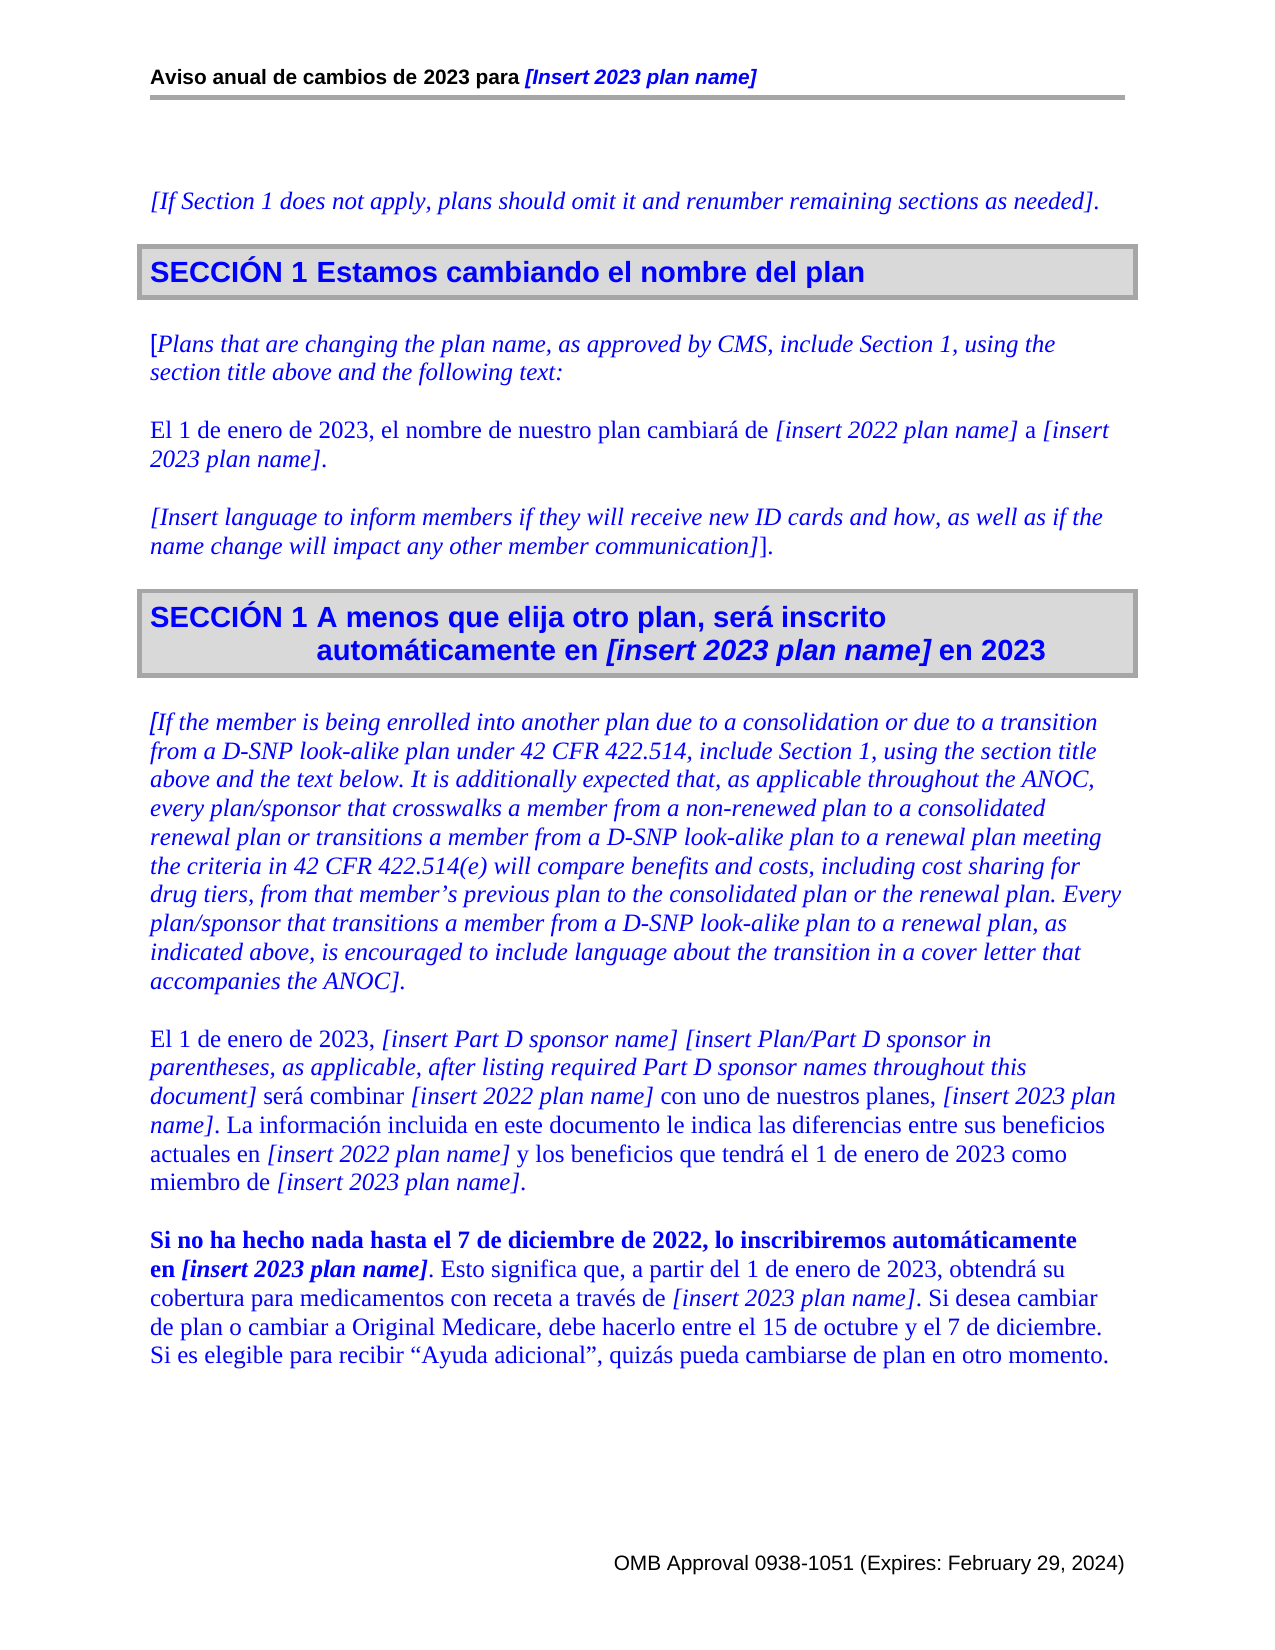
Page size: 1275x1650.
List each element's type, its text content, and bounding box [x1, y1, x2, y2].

text El 1 de enero de 2023, [insert Part D sponsor name] [insert Plan/Part D sponsor in parentheses, as applicable, after listing required Part D sponsor names throughout this document] será combinar [insert 2022 plan name] con uno de nuestros planes, [insert 2023 plan name]. La información incluida en este documento le indica las diferencias entre sus beneficios actuales en [insert 2022 plan name] y los beneficios que tendrá el 1 de enero de 2023 como miembro de [insert 2023 plan name]. [150, 1024, 1125, 1196]
subtitle SECCIÓN 1 A menos que elija otro plan, será inscrito automáticamente en [insert 2023 plan name] en 2023 [142, 593, 1133, 673]
text Si no ha hecho nada hasta el 7 de diciembre de 2022, lo inscribiremos automáticamente en [insert 2023 plan name]. Esto significa que, a partir del 1 de enero de 2023, obtendrá su cobertura para medicamentos con receta a través de [insert 2023 plan name]. Si desea cambiar de plan o cambiar a Original Medicare, debe hacerlo entre el 15 de octubre y el 7 de diciembre. Si es elegible para recibir “Ayuda adicional”, quizás pueda cambiarse de plan en otro momento. [150, 1225, 1125, 1369]
text El 1 de enero de 2023, el nombre de nuestro plan cambiará de [insert 2022 plan name] a [insert 2023 plan name]. [150, 415, 1125, 473]
subtitle SECCIÓN 1 Estamos cambiando el nombre del plan [142, 249, 1133, 295]
text [Plans that are changing the plan name, as approved by CMS, include Section 1, using the section title above and the following text: [150, 329, 1125, 386]
text [If the member is being enrolled into another plan due to a consolidation or due to a transition from a D-SNP look-alike plan under 42 CFR 422.514, include Section 1, using the section title above and the text below. It is additionally expected that, as applicable throughout the ANOC, every plan/sponsor that crosswalks a member from a non-renewed plan to a consolidated renewal plan or transitions a member from a D-SNP look-alike plan to a renewal plan meeting the criteria in 42 CFR 422.514(e) will compare benefits and costs, including cost sharing for drug tiers, from that member’s previous plan to the consolidated plan or the renewal plan. Every plan/sponsor that transitions a member from a D-SNP look-alike plan to a renewal plan, as indicated above, is encouraged to include language about the transition in a cover letter that accompanies the ANOC]. [150, 707, 1125, 994]
text [If Section 1 does not apply, plans should omit it and renumber remaining sections as needed]. [150, 186, 1125, 215]
text [Insert language to inform members if they will receive new ID cards and how, as well as if the name change will impact any other member communication]]. [150, 502, 1125, 559]
